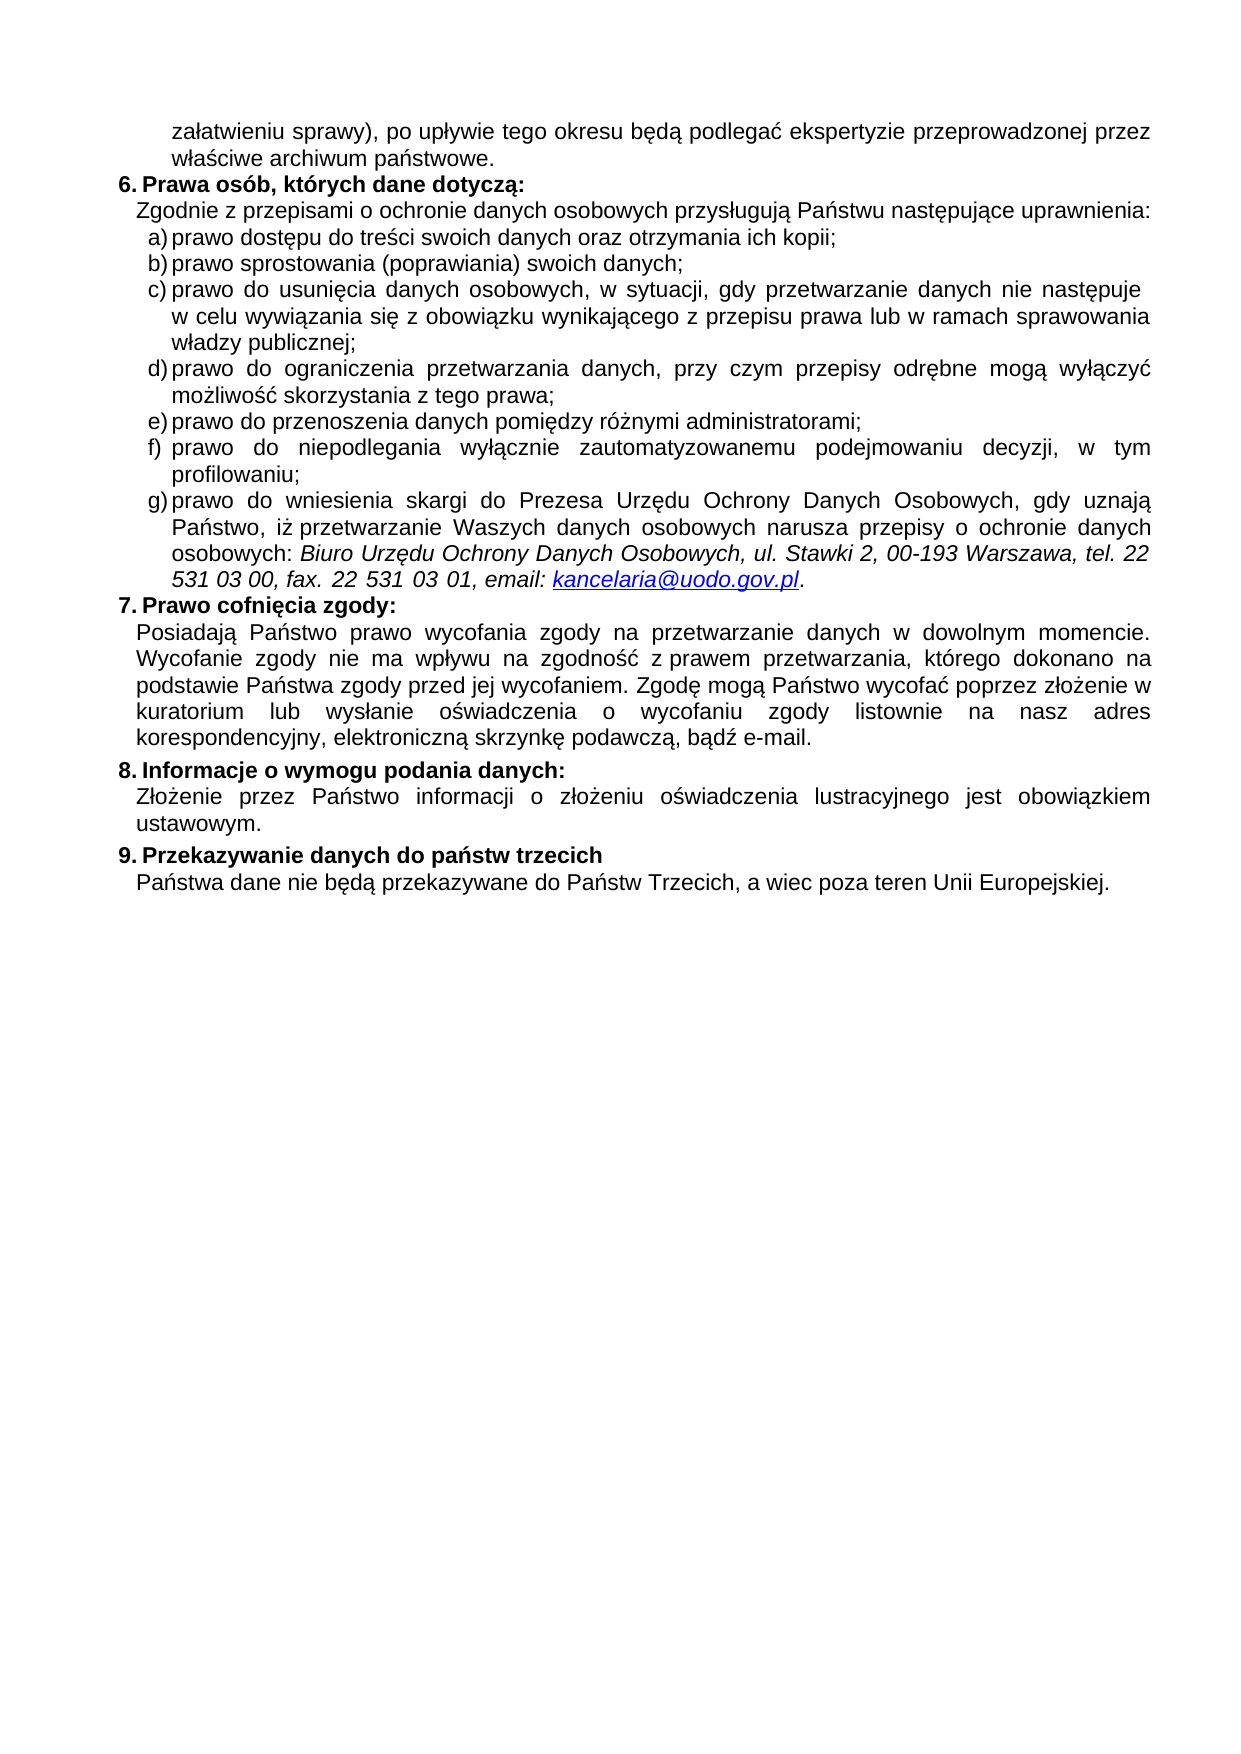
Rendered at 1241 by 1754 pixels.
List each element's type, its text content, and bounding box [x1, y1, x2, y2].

text Zgodnie z przepisami o ochronie danych osobowych przysługują Państwu następujące uprawnienia: [136, 197, 1152, 223]
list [148, 118, 1152, 171]
list Prawo cofnięcia zgody: [118, 592, 1152, 619]
text Państwa dane nie będą przekazywane do Państw Trzecich, a wiec poza teren Unii Europejskiej. [136, 868, 1152, 895]
list prawo do przenoszenia danych pomiędzy różnymi administratorami; [148, 408, 1152, 434]
list prawo do ograniczenia przetwarzania danych, przy czym przepisy odrębne mogą wyłączyć możliwość skorzystania z tego prawa; [148, 355, 1152, 408]
list prawo do usunięcia danych osobowych, w sytuacji, gdy przetwarzanie danych nie następuje w celu wywiązania się z obowiązku wynikającego z przepisu prawa lub w ramach sprawowania władzy publicznej; [148, 276, 1152, 355]
list prawo sprostowania (poprawiania) swoich danych; [148, 250, 1152, 276]
text Złożenie przez Państwo informacji o złożeniu oświadczenia lustracyjnego jest obowiązkiem ustawowym. [136, 783, 1152, 836]
text Posiadają Państwo prawo wycofania zgody na przetwarzanie danych w dowolnym momencie. Wycofanie zgody nie ma wpływu na zgodność z prawem przetwarzania, którego dokonano na podstawie Państwa zgody przed jej wycofaniem. Zgodę mogą Państwo wycofać poprzez złożenie w kuratorium lub wysłanie oświadczenia o wycofaniu zgody listownie na nasz adres korespondencyjny, elektroniczną skrzynkę podawczą, bądź e-mail. [136, 619, 1152, 751]
list Prawa osób, których dane dotyczą: [118, 171, 1152, 197]
list prawo do niepodlegania wyłącznie zautomatyzowanemu podejmowaniu decyzji, w tym profilowaniu; [148, 434, 1152, 487]
list prawo do wniesienia skargi do Prezesa Urzędu Ochrony Danych Osobowych, gdy uznają Państwo, iż przetwarzanie Waszych danych osobowych narusza przepisy o ochronie danych osobowych: Biuro Urzędu Ochrony Danych Osobowych, ul. Stawki 2, 00-193 Warszawa, tel. 22 531 03 00, fax. 22 531 03 01, email: kancelaria@uodo.gov.pl. [148, 487, 1152, 592]
list Informacje o wymogu podania danych: [118, 757, 1152, 783]
list prawo dostępu do treści swoich danych oraz otrzymania ich kopii; [148, 223, 1152, 250]
list Przekazywanie danych do państw trzecich [118, 842, 1152, 868]
